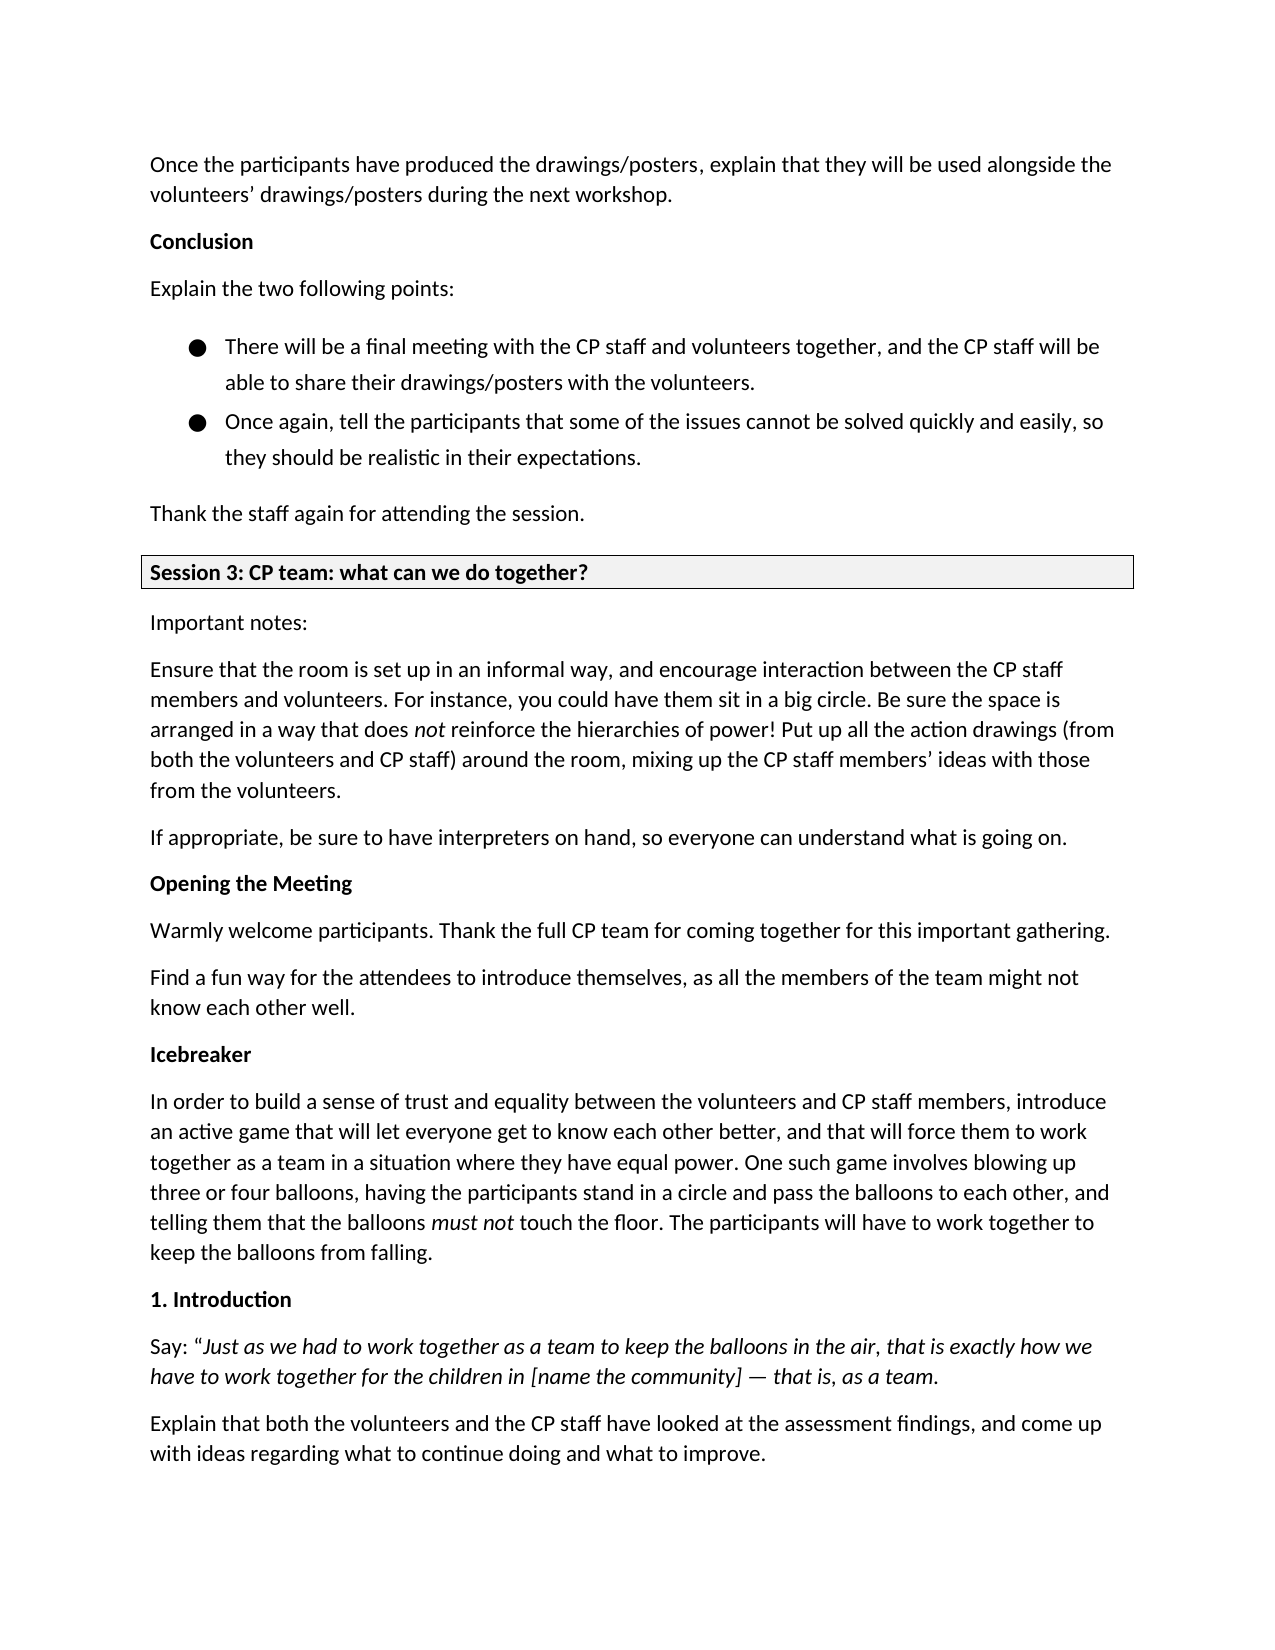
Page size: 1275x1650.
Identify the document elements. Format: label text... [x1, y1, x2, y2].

text Session 3: CP team: what can we do together? [142, 556, 1133, 588]
text Important notes: [150, 608, 1125, 636]
text Explain the two following points: [150, 274, 1125, 302]
text In order to build a sense of trust and equality between the volunteers and CP staff members, introduce an active game that will let everyone get to know each other better, and that will force them to work together as a team in a situation where they have equal power. One such game involves blowing up three or four balloons, having the participants stand in a circle and pass the balloons to each other, and telling them that the balloons must not touch the floor. The participants will have to work together to keep the balloons from falling. [150, 1087, 1125, 1266]
text Ensure that the room is set up in an informal way, and encourage interaction between the CP staff members and volunteers. For instance, you could have them sit in a big circle. Be sure the space is arranged in a way that does not reinforce the hierarchies of power! Put up all the action drawings (from both the volunteers and CP staff) around the room, mixing up the CP staff members’ ideas with those from the volunteers. [150, 655, 1125, 804]
text Explain that both the volunteers and the CP staff have looked at the assessment findings, and come up with ideas regarding what to continue doing and what to improve. [150, 1409, 1125, 1467]
text Find a fun way for the attendees to introduce themselves, as all the members of the team might not know each other well. [150, 963, 1125, 1021]
text If appropriate, be sure to have interpreters on hand, so everyone can understand what is going on. [150, 823, 1125, 851]
text Once the participants have produced the drawings/posters explain that they will be used alongside the volunteers’ drawings/posters during the next workshop. [150, 150, 1125, 208]
text Thank the staff again for attending the session. [150, 499, 1125, 527]
list Once again, tell the participants that some of the issues cannot be solved quickly and easily, so they should be realistic in their expectations. [187, 396, 1125, 471]
text Icebreaker [150, 1040, 1125, 1068]
text Say: “Just as we had to work together as a team to keep the balloons in the air, that is exactly how we have to work together for the children in [name the community] — that is, as a team. [150, 1332, 1125, 1390]
text Opening the Meeting [150, 869, 1125, 897]
text Warmly welcome participants. Thank the full CP team for coming together for this important gathering. [150, 916, 1125, 944]
text Conclusion [150, 227, 1125, 255]
text 1. Introduction [150, 1285, 1125, 1313]
list There will be a final meeting with the CP staff and volunteers together, and the CP staff will be able to share their drawings/posters with the volunteers. [187, 321, 1125, 396]
